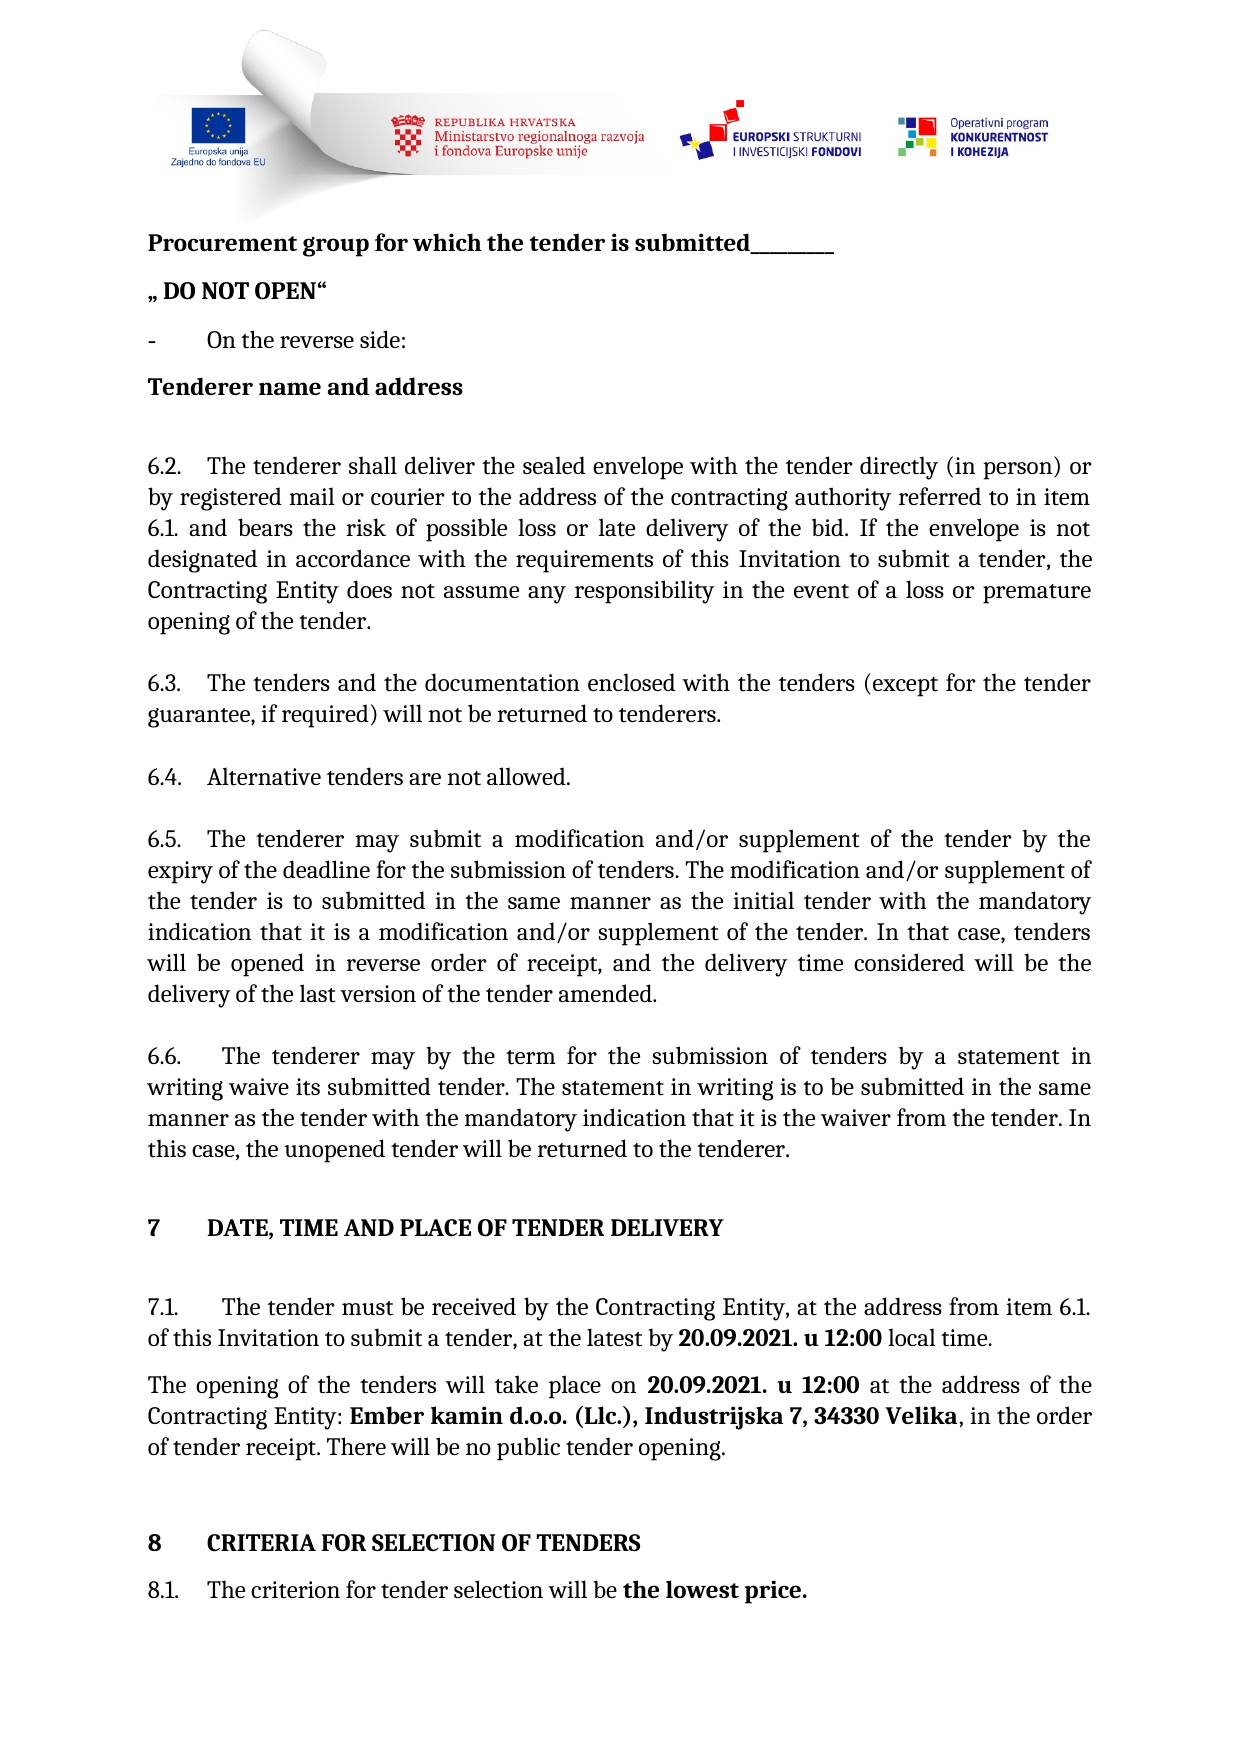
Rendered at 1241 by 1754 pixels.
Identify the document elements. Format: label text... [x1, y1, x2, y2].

list The tenderer shall deliver the sealed envelope with the tender directly (in person) or by registered mail or courier to the address of the contracting authority referred to in item 6.1. and bears the risk of possible loss or late delivery of the bid. If the envelope is not designated in accordance with the requirements of this Invitation to submit a tender, the Contracting Entity does not assume any responsibility in the event of a loss or premature opening of the tender. [148, 452, 1092, 636]
list The criterion for tender selection will be the lowest price. [148, 1576, 1092, 1605]
list DATE, TIME AND PLACE OF TENDER DELIVERY [148, 1214, 1092, 1242]
text Tenderer name and address [148, 373, 1092, 402]
list The tenderer may by the term for the submission of tenders by a statement in writing waive its submitted tender. The statement in writing is to be submitted in the same manner as the tender with the mandatory indication that it is the waiver from the tender. In this case, the unopened tender will be returned to the tenderer. [148, 1042, 1092, 1164]
text Procurement group for which the tender is submitted_________ [148, 230, 1092, 258]
list CRITERIA FOR SELECTION OF TENDERS [148, 1529, 1092, 1557]
list Alternative tenders are not allowed. [148, 762, 1092, 791]
list On the reverse side: [148, 325, 1092, 354]
text „ DO NOT OPEN“ [148, 277, 1092, 306]
picture [147, 29, 1093, 230]
list The tenderer may submit a modification and/or supplement of the tender by the expiry of the deadline for the submission of tenders. The modification and/or supplement of the tender is to submitted in the same manner as the initial tender with the mandatory indication that it is a modification and/or supplement of the tender. In that case, tenders will be opened in reverse order of receipt, and the delivery time considered will be the delivery of the last version of the tender amended. [148, 824, 1092, 1008]
list The tenders and the documentation enclosed with the tenders (except for the tender guarantee, if required) will not be returned to tenderers. [148, 669, 1092, 729]
text The opening of the tenders will take place on 20.09.2021. u 12:00 at the address of the Contracting Entity: Ember kamin d.o.o. (Llc.), Industrijska 7, 34330 Velika, in the order of tender receipt. There will be no public tender opening. [148, 1371, 1092, 1462]
list The tender must be received by the Contracting Entity, at the address from item 6.1. of this Invitation to submit a tender, at the latest by 20.09.2021. u 12:00 local time. [148, 1292, 1092, 1352]
